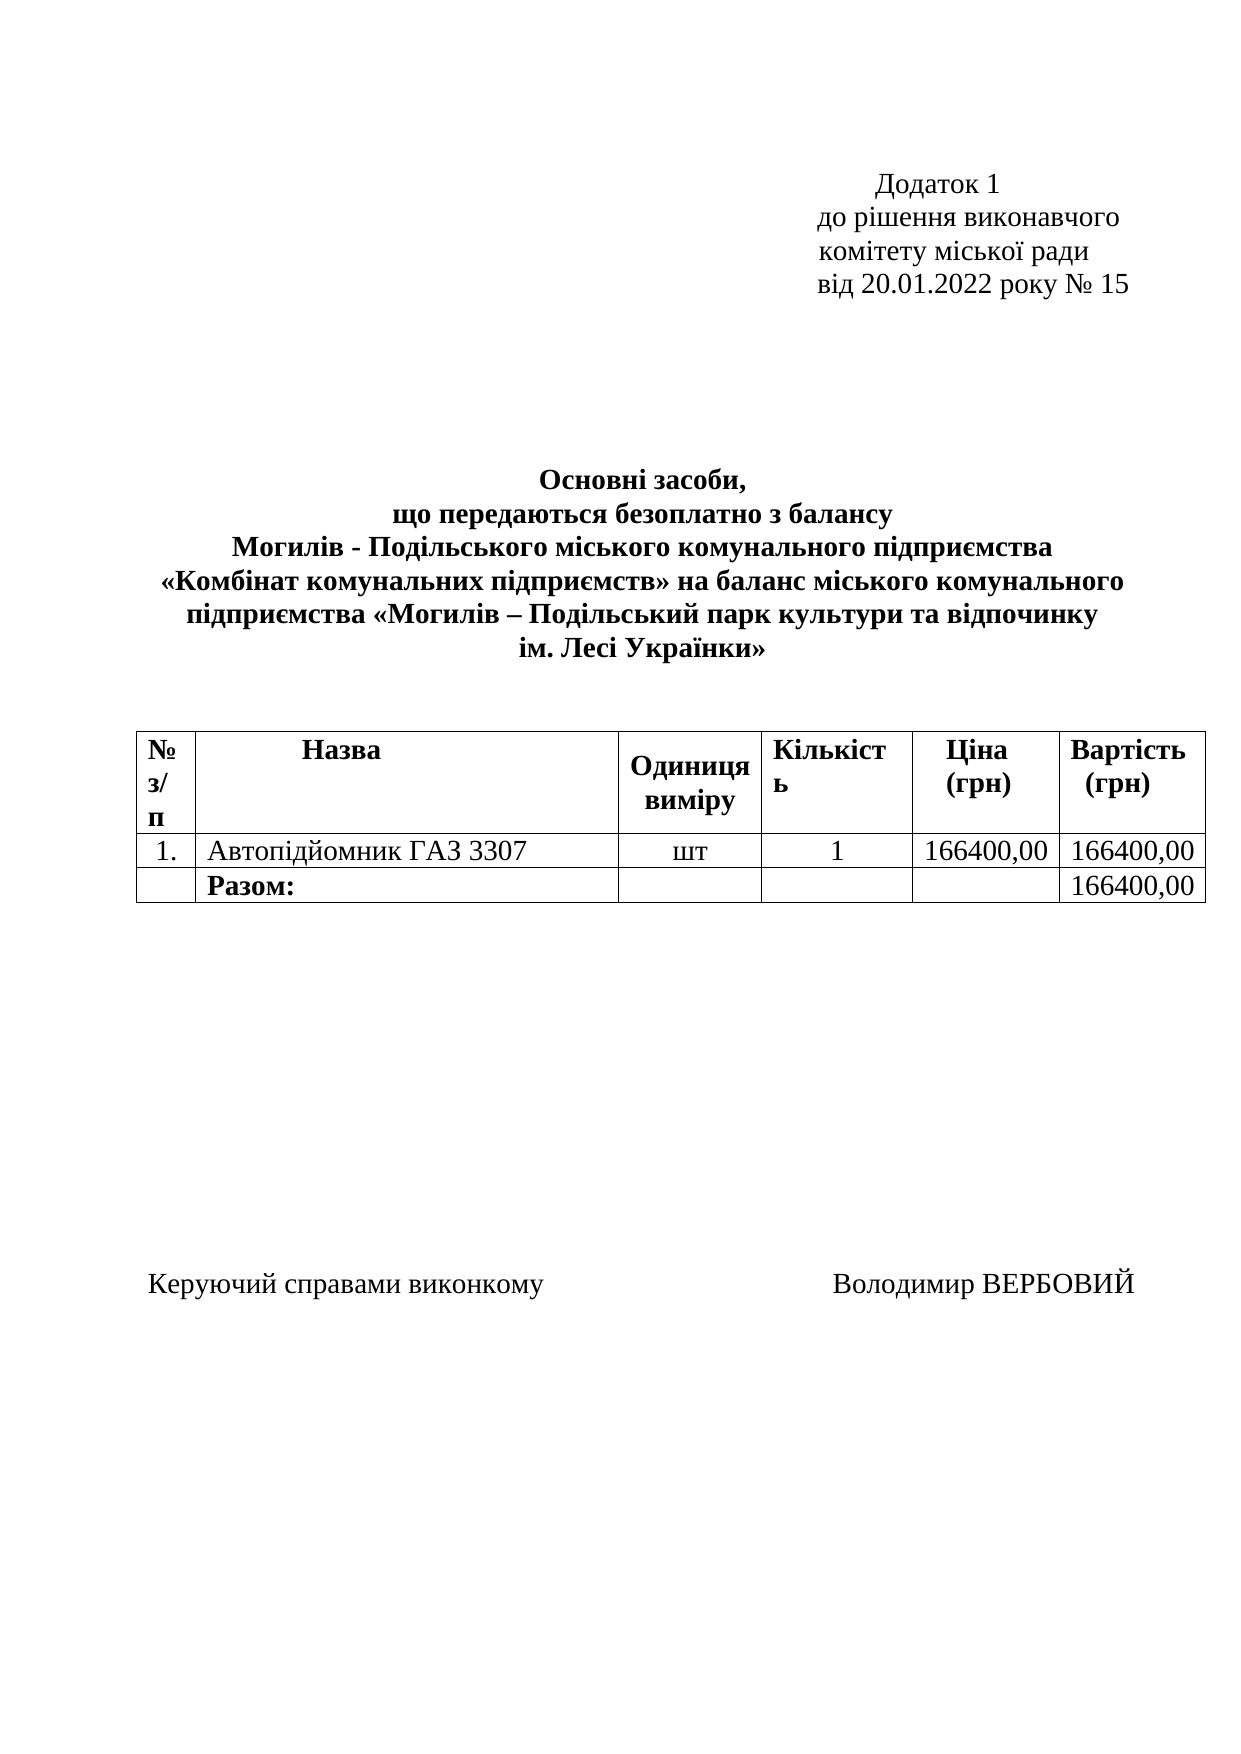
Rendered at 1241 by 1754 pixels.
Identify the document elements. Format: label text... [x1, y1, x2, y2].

table_cell [762, 868, 912, 902]
text до рішення виконавчого [148, 199, 1137, 233]
table_cell шт [619, 834, 761, 867]
text що передаються безоплатно з балансу [148, 496, 1137, 529]
table_header Назва [196, 732, 618, 832]
table_cell 1 [762, 834, 912, 867]
table_header № з/п [137, 732, 195, 832]
table_header Вартість (грн) [1060, 732, 1205, 832]
table_cell 166400,00 [1060, 868, 1205, 902]
table_header Кількість [762, 732, 912, 832]
table_cell [619, 868, 761, 902]
table_cell 166400,00 [913, 834, 1059, 867]
text від 20.01.2022 року № 15 [148, 267, 1137, 300]
table_cell [913, 868, 1059, 902]
text ім. Лесі Українки» [148, 630, 1137, 664]
table_header Одиниця виміру [619, 732, 761, 832]
table_cell 1. [137, 834, 195, 867]
text Керуючий справами виконкому Володимир ВЕРБОВИЙ [148, 1266, 1137, 1299]
text Додаток 1 [148, 166, 1137, 199]
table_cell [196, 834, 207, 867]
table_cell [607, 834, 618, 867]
text Могилів - Подільського міського комунального підприємства [148, 529, 1137, 563]
table_cell 166400,00 [1060, 834, 1205, 867]
table_header Ціна (грн) [913, 732, 1059, 832]
text Основні засоби, [148, 462, 1137, 496]
text комітету міської ради [148, 233, 1137, 267]
text «Комбінат комунальних підприємств» на баланс міського комунального підприємства «Могилів – Подільський парк культури та відпочинку [148, 563, 1137, 630]
table_cell [137, 868, 195, 902]
